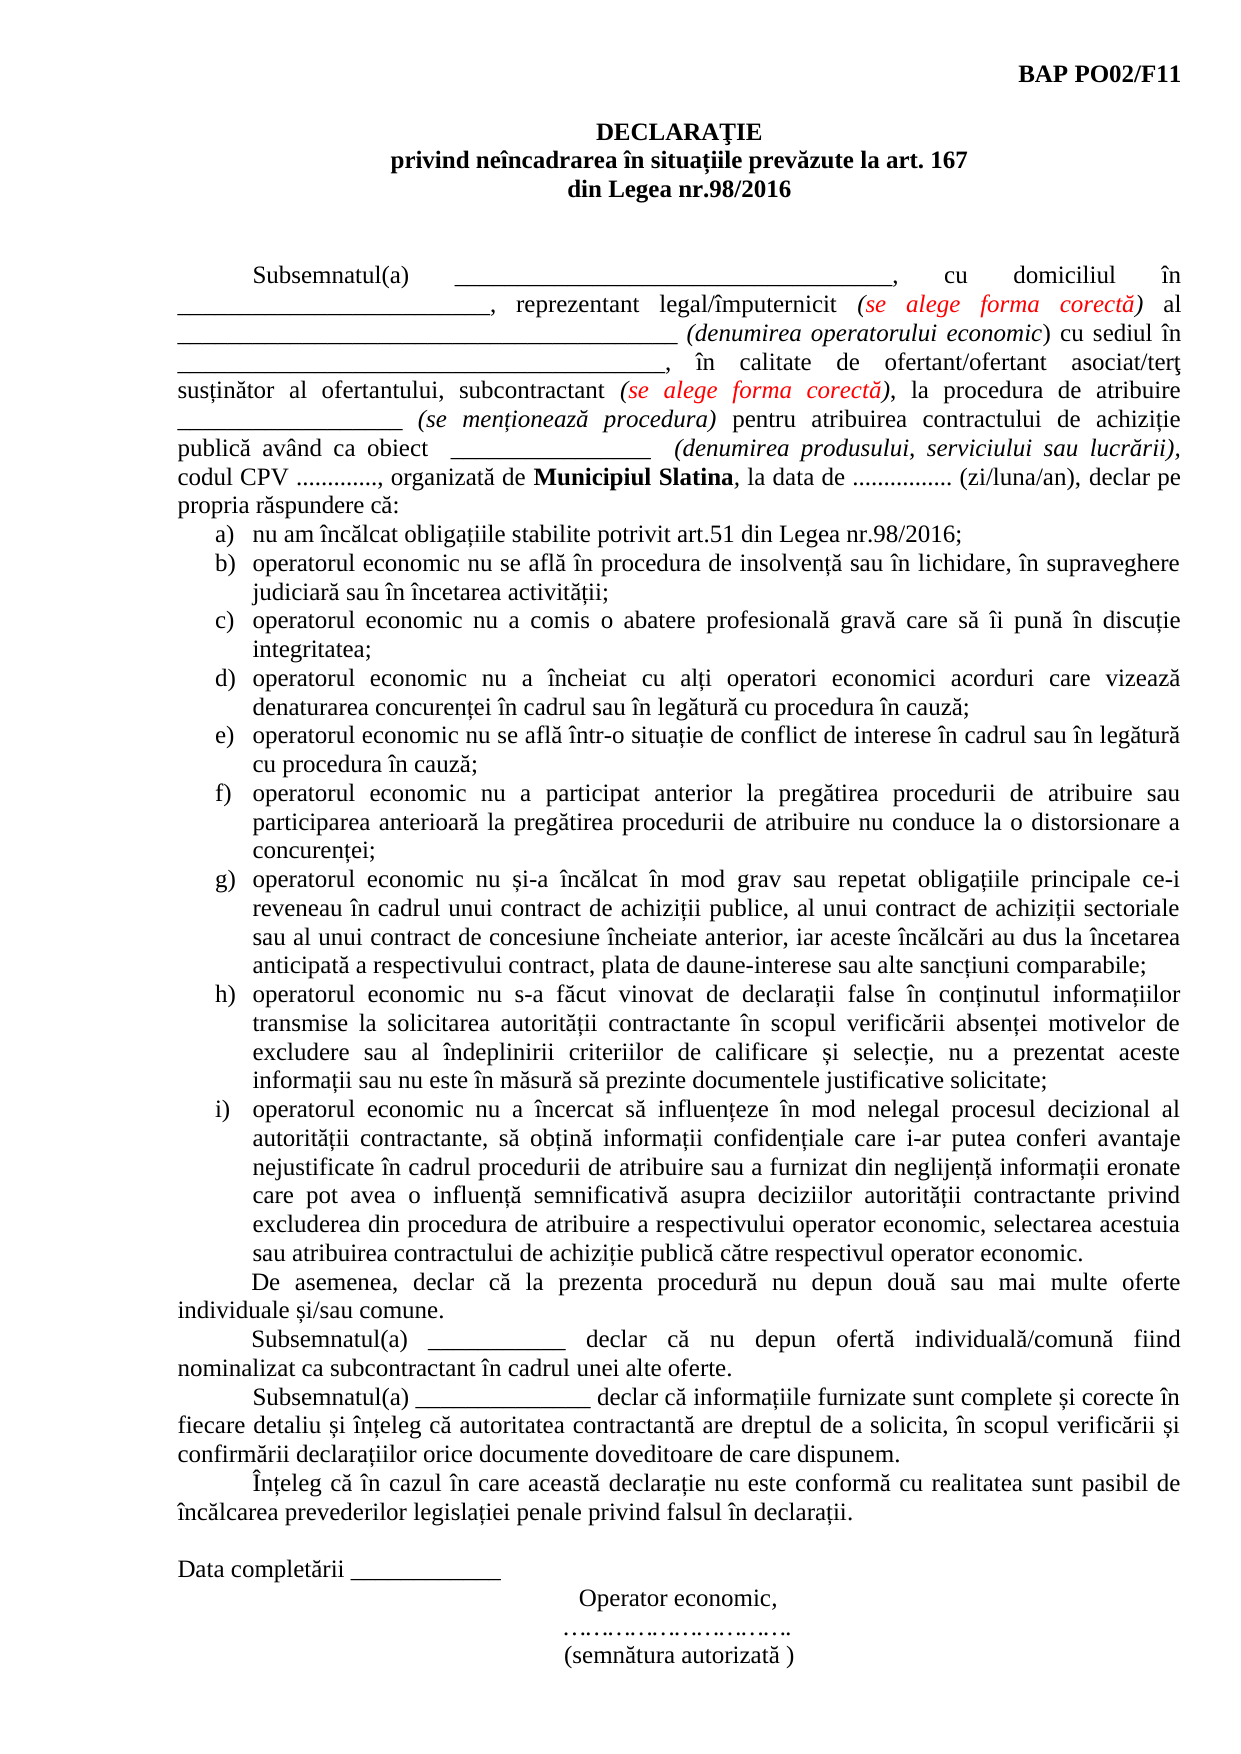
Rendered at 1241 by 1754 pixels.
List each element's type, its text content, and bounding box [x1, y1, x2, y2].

list operatorul economic nu a comis o abatere profesională gravă care să îi pună în discuție integritatea; [215, 605, 1181, 663]
text Înțeleg că în cazul în care această declarație nu este conformă cu realitatea sunt pasibil de încălcarea prevederilor legislației penale privind falsul în declarații. [177, 1468, 1181, 1525]
text BAP PO02/F11 [177, 59, 1181, 88]
list operatorul economic nu s-a făcut vinovat de declarații false în conținutul informațiilor transmise la solicitarea autorității contractante în scopul verificării absenței motivelor de excludere sau al îndeplinirii criteriilor de calificare și selecție, nu a prezentat aceste informații sau nu este în măsură să prezinte documentele justificative solicitate; [215, 979, 1181, 1094]
text DECLARAŢIE [177, 117, 1181, 145]
list operatorul economic nu a participat anterior la pregătirea procedurii de atribuire sau participarea anterioară la pregătirea procedurii de atribuire nu conduce la o distorsionare a concurenței; [215, 778, 1181, 864]
list operatorul economic nu și-a încălcat în mod grav sau repetat obligațiile principale ce-i reveneau în cadrul unui contract de achiziții publice, al unui contract de achiziții sectoriale sau al unui contract de concesiune încheiate anterior, iar aceste încălcări au dus la încetarea anticipată a respectivului contract, plata de daune-interese sau alte sancțiuni comparabile; [215, 864, 1181, 979]
text privind neîncadrarea în situațiile prevăzute la art. 167 [177, 145, 1181, 174]
list operatorul economic nu a încheiat cu alți operatori economici acorduri care vizează denaturarea concurenței în cadrul sau în legătură cu procedura în cauză; [215, 663, 1181, 720]
text (semnătura autorizată ) [177, 1640, 1181, 1669]
list operatorul economic nu a încercat să influențeze în mod nelegal procesul decizional al autorității contractante, să obțină informații confidențiale care i-ar putea conferi avantaje nejustificate în cadrul procedurii de atribuire sau a furnizat din neglijență informații eronate care pot avea o influență semnificativă asupra deciziilor autorității contractante privind excluderea din procedura de atribuire a respectivului operator economic, selectarea acestuia sau atribuirea contractului de achiziție publică către respectivul operator economic. [215, 1094, 1181, 1267]
text Subsemnatul(a) ___________ declar că nu depun ofertă individuală/comună fiind nominalizat ca subcontractant în cadrul unei alte oferte. [177, 1324, 1181, 1382]
text …………………………. [177, 1612, 1181, 1640]
text De asemenea, declar că la prezenta procedură nu depun două sau mai multe oferte individuale și/sau comune. [177, 1267, 1181, 1324]
list nu am încălcat obligațiile stabilite potrivit art.51 din Legea nr.98/2016; [215, 519, 1181, 548]
text Subsemnatul(a) ___________________________________, cu domiciliul în _________________________, reprezentant legal/împuternicit (se alege forma corectă) al ________________________________________ (denumirea operatorului economic) cu sediul în _______________________________________, în calitate de ofertant/ofertant asociat/terţ susținător al ofertantului, subcontractant (se alege forma corectă), la procedura de atribuire __________________ (se menționează procedura) pentru atribuirea contractului de achiziție publică având ca obiect ________________ (denumirea produsului, serviciului sau lucrării), codul CPV ............., organizată de Municipiul Slatina, la data de ................ (zi/luna/an), declar pe propria răspundere că: [177, 260, 1181, 519]
list operatorul economic nu se află într-o situație de conflict de interese în cadrul sau în legătură cu procedura în cauză; [215, 720, 1181, 778]
text Operator economic, [177, 1583, 1181, 1612]
text din Legea nr.98/2016 [177, 174, 1181, 203]
list operatorul economic nu se află în procedura de insolvență sau în lichidare, în supraveghere judiciară sau în încetarea activității; [215, 548, 1181, 605]
text Subsemnatul(a) ______________ declar că informațiile furnizate sunt complete și corecte în fiecare detaliu și înțeleg că autoritatea contractantă are dreptul de a solicita, în scopul verificării și confirmării declarațiilor orice documente doveditoare de care dispunem. [177, 1382, 1181, 1468]
text Data completării ____________ [177, 1554, 1181, 1583]
